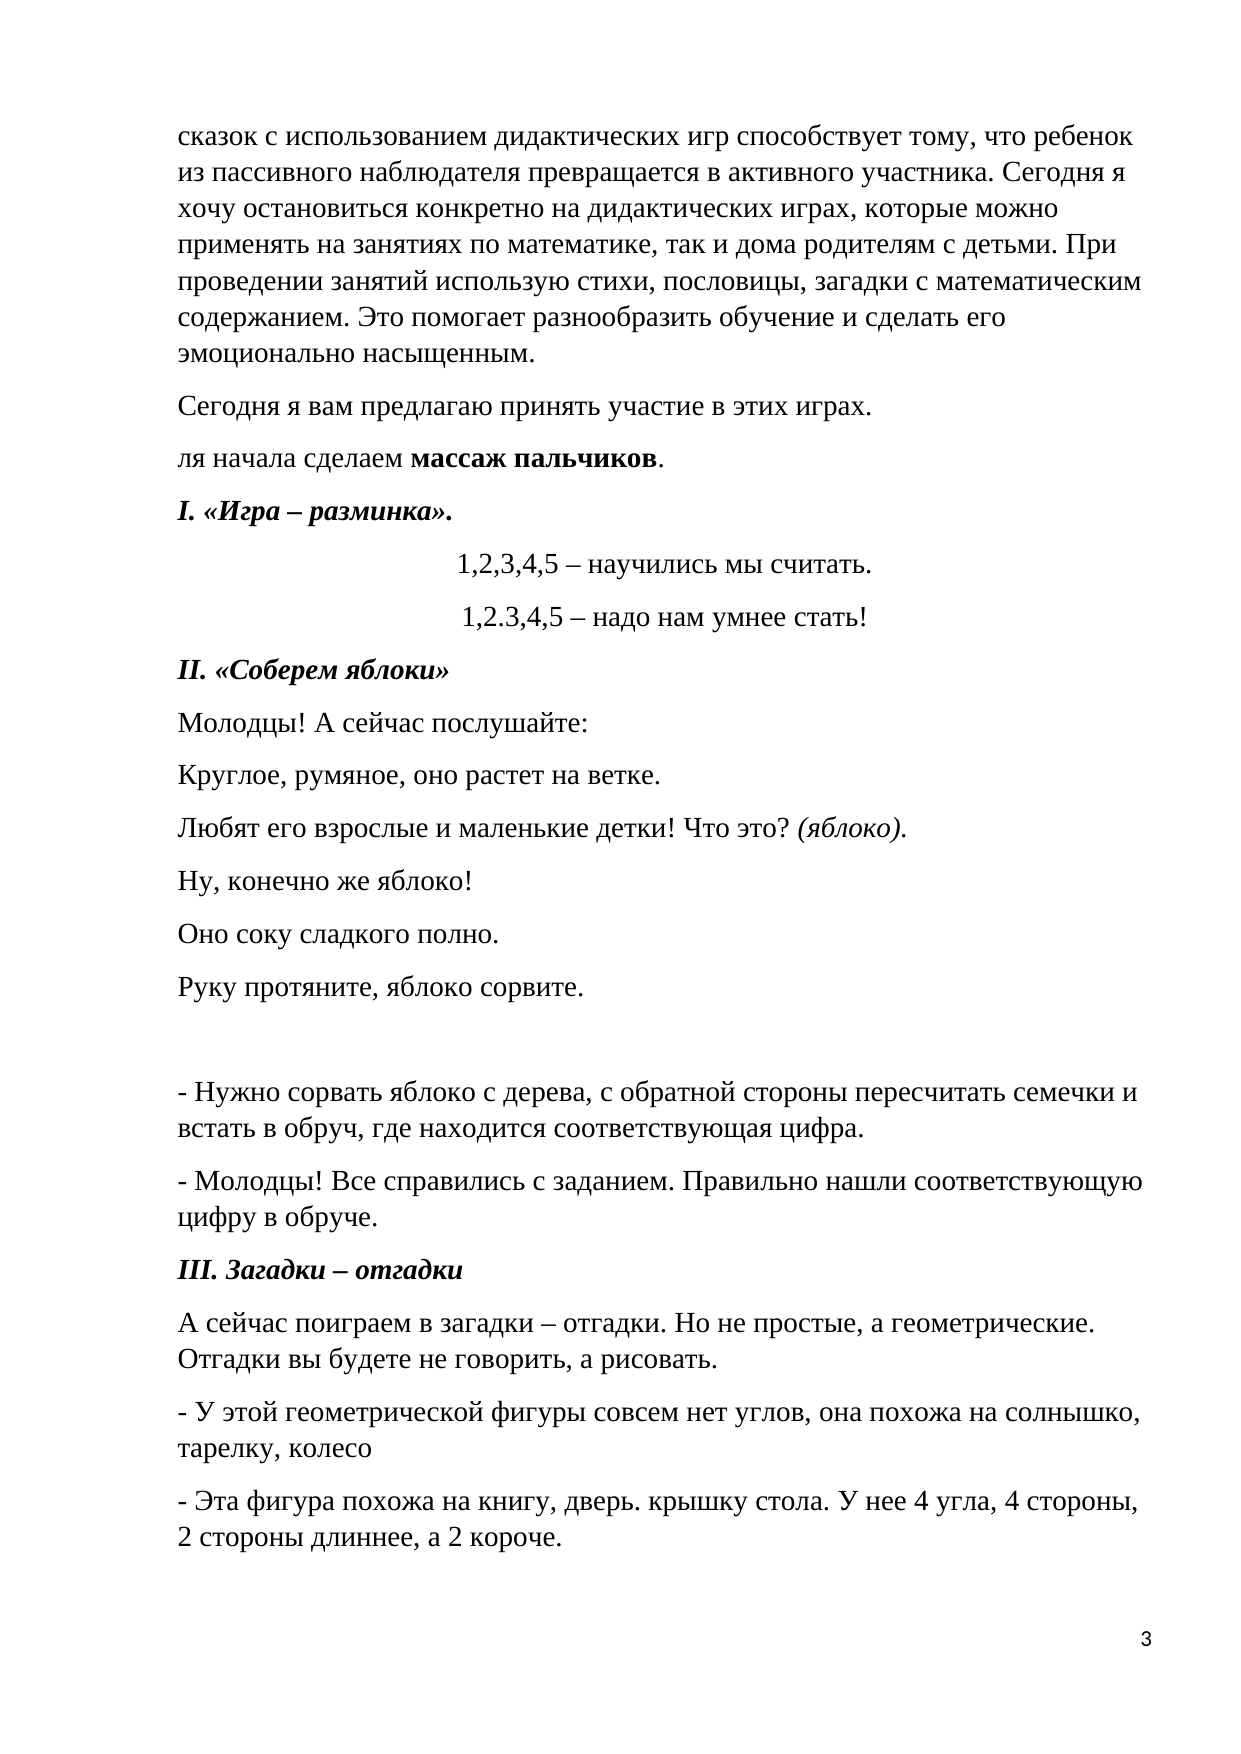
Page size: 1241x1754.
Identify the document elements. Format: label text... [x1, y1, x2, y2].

text 1,2.3,4,5 – надо нам умнее стать! [177, 599, 1152, 633]
text III. Загадки – отгадки [177, 1252, 1152, 1286]
text А сейчас поиграем в загадки – отгадки. Но не простые, а геометрические. Отгадки вы будете не говорить, а рисовать. [177, 1305, 1152, 1375]
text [177, 118, 1152, 368]
text Руку протяните, яблоко сорвите. [177, 969, 1152, 1002]
text Сегодня я вам предлагаю принять участие в этих играх. [177, 388, 1152, 421]
text - У этой геометрической фигуры совсем нет углов, она похожа на солнышко, тарелку, колесо [177, 1394, 1152, 1464]
text II. «Соберем яблоки» [177, 652, 1152, 685]
text Оно соку сладкого полно. [177, 916, 1152, 949]
text Круглое, румяное, оно растет на ветке. [177, 757, 1152, 791]
text ля начала сделаем массаж пальчиков. [177, 441, 1152, 474]
text Любят его взрослые и маленькие детки! Что это? (яблоко). [177, 810, 1152, 844]
text - Нужно сорвать яблоко с дерева, с обратной стороны пересчитать семечки и встать в обруч, где находится соответствующая цифра. [177, 1074, 1152, 1144]
text - Эта фигура похожа на книгу, дверь. крышку стола. У нее 4 угла, 4 стороны, 2 стороны длиннее, а 2 короче. [177, 1483, 1152, 1553]
text - Молодцы! Все справились с заданием. Правильно нашли соответствующую цифру в обруче. [177, 1163, 1152, 1233]
text 1,2,3,4,5 – научились мы считать. [177, 546, 1152, 580]
text Молодцы! А сейчас послушайте: [177, 705, 1152, 738]
text Ну, конечно же яблоко! [177, 863, 1152, 897]
text I. «Игра – разминка». [177, 493, 1152, 527]
